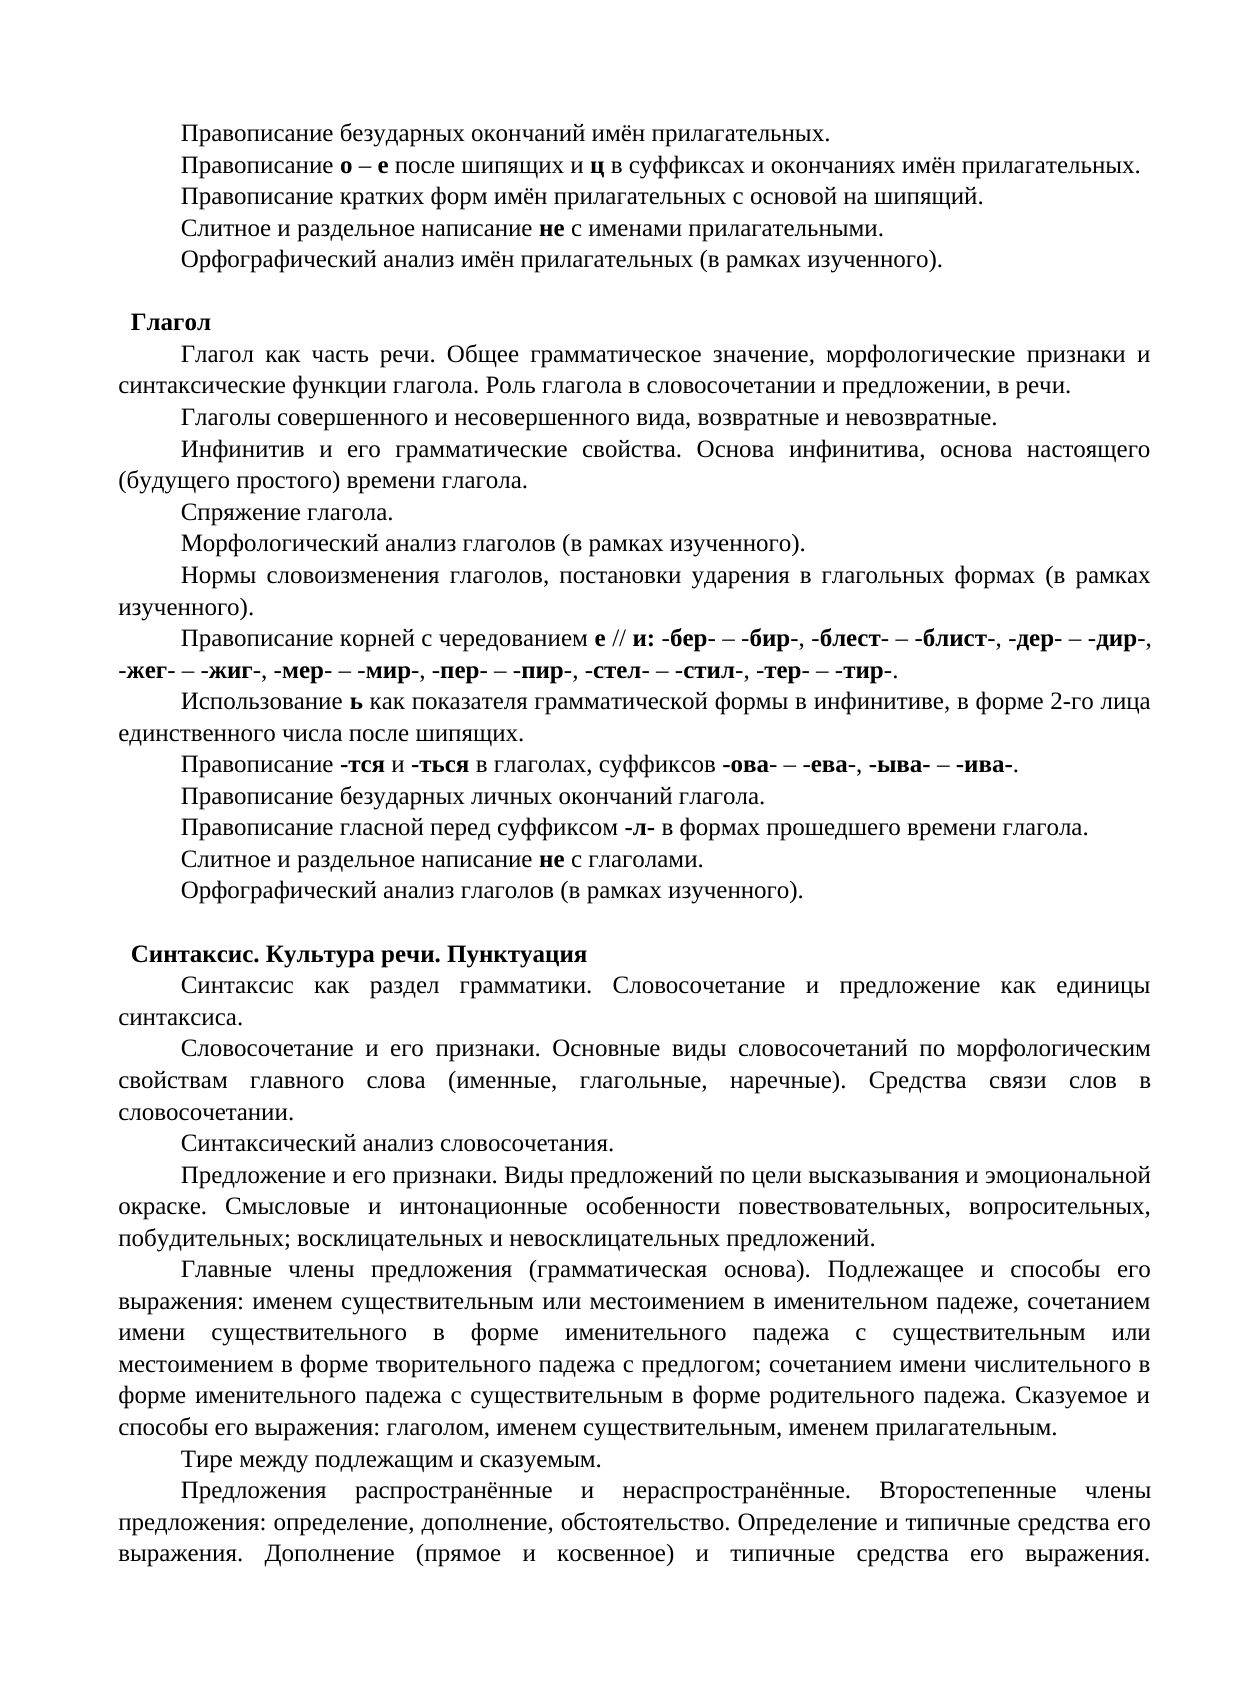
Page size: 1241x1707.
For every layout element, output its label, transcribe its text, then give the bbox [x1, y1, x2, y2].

text Нормы словоизменения глаголов, постановки ударения в глагольных формах (в рамках изученного). [118, 560, 1152, 620]
text Использование ь как показателя грамматической формы в инфинитиве, в форме 2-го лица единственного числа после шипящих. [118, 686, 1152, 747]
text Правописание гласной перед суффиксом -л- в формах прошедшего времени глагола. [118, 812, 1152, 841]
text Правописание безударных личных окончаний глагола. [118, 781, 1152, 810]
text Синтаксис как раздел грамматики. Словосочетание и предложение как единицы синтаксиса. [118, 970, 1152, 1031]
text Спряжение глагола. [118, 497, 1152, 526]
text Предложение и его признаки. Виды предложений по цели высказывания и эмоциональной окраске. Смысловые и интонационные особенности повествовательных, вопросительных, побудительных; восклицательных и невосклицательных предложений. [118, 1160, 1152, 1252]
text Правописание о – е после шипящих и ц в суффиксах и окончаниях имён прилагательных. [118, 150, 1152, 178]
text Правописание -тся и -ться в глаголах, суффиксов -ова- – -ева-, -ыва- – -ива-. [118, 749, 1152, 778]
text Словосочетание и его признаки. Основные виды словосочетаний по морфологическим свойствам главного слова (именные, глагольные, наречные). Средства связи слов в словосочетании. [118, 1033, 1152, 1125]
text Орфографический анализ имён прилагательных (в рамках изученного). [118, 244, 1152, 273]
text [118, 1475, 1152, 1567]
text Правописание безударных окончаний имён прилагательных. [118, 118, 1152, 147]
text Орфографический анализ глаголов (в рамках изученного). [118, 876, 1152, 904]
text Тире между подлежащим и сказуемым. [118, 1444, 1152, 1472]
text Главные члены предложения (грамматическая основа). Подлежащее и способы его выражения: именем существительным или местоимением в именительном падеже, сочетанием имени существительного в форме именительного падежа с существительным или местоимением в форме творительного падежа с предлогом; сочетанием имени числительного в форме именительного падежа с существительным в форме родительного падежа. Сказуемое и способы его выражения: глаголом, именем существительным, именем прилагательным. [118, 1254, 1152, 1441]
text Инфинитив и его грамматические свойства. Основа инфинитива, основа настоящего (будущего простого) времени глагола. [118, 434, 1152, 494]
text Правописание кратких форм имён прилагательных с основой на шипящий. [118, 181, 1152, 210]
text Слитное и раздельное написание не с именами прилагательными. [118, 213, 1152, 242]
text Слитное и раздельное написание не с глаголами. [118, 844, 1152, 873]
text Правописание корней с чередованием е // и: -бер- – -бир-, -блест- – -блист-, -дер- – -дир-, -жег- – -жиг-, -мер- – -мир-, -пер- – -пир-, -стел- – -стил-, -тер- – -тир-. [118, 623, 1152, 683]
text Синтаксический анализ словосочетания. [118, 1128, 1152, 1157]
text Глагол [131, 307, 1152, 336]
text Синтаксис. Культура речи. Пунктуация [131, 939, 1152, 967]
text Морфологический анализ глаголов (в рамках изученного). [118, 528, 1152, 557]
text Глаголы совершенного и несовершенного вида, возвратные и невозвратные. [118, 402, 1152, 431]
text Глагол как часть речи. Общее грамматическое значение, морфологические признаки и синтаксические функции глагола. Роль глагола в словосочетании и предложении, в речи. [118, 339, 1152, 399]
